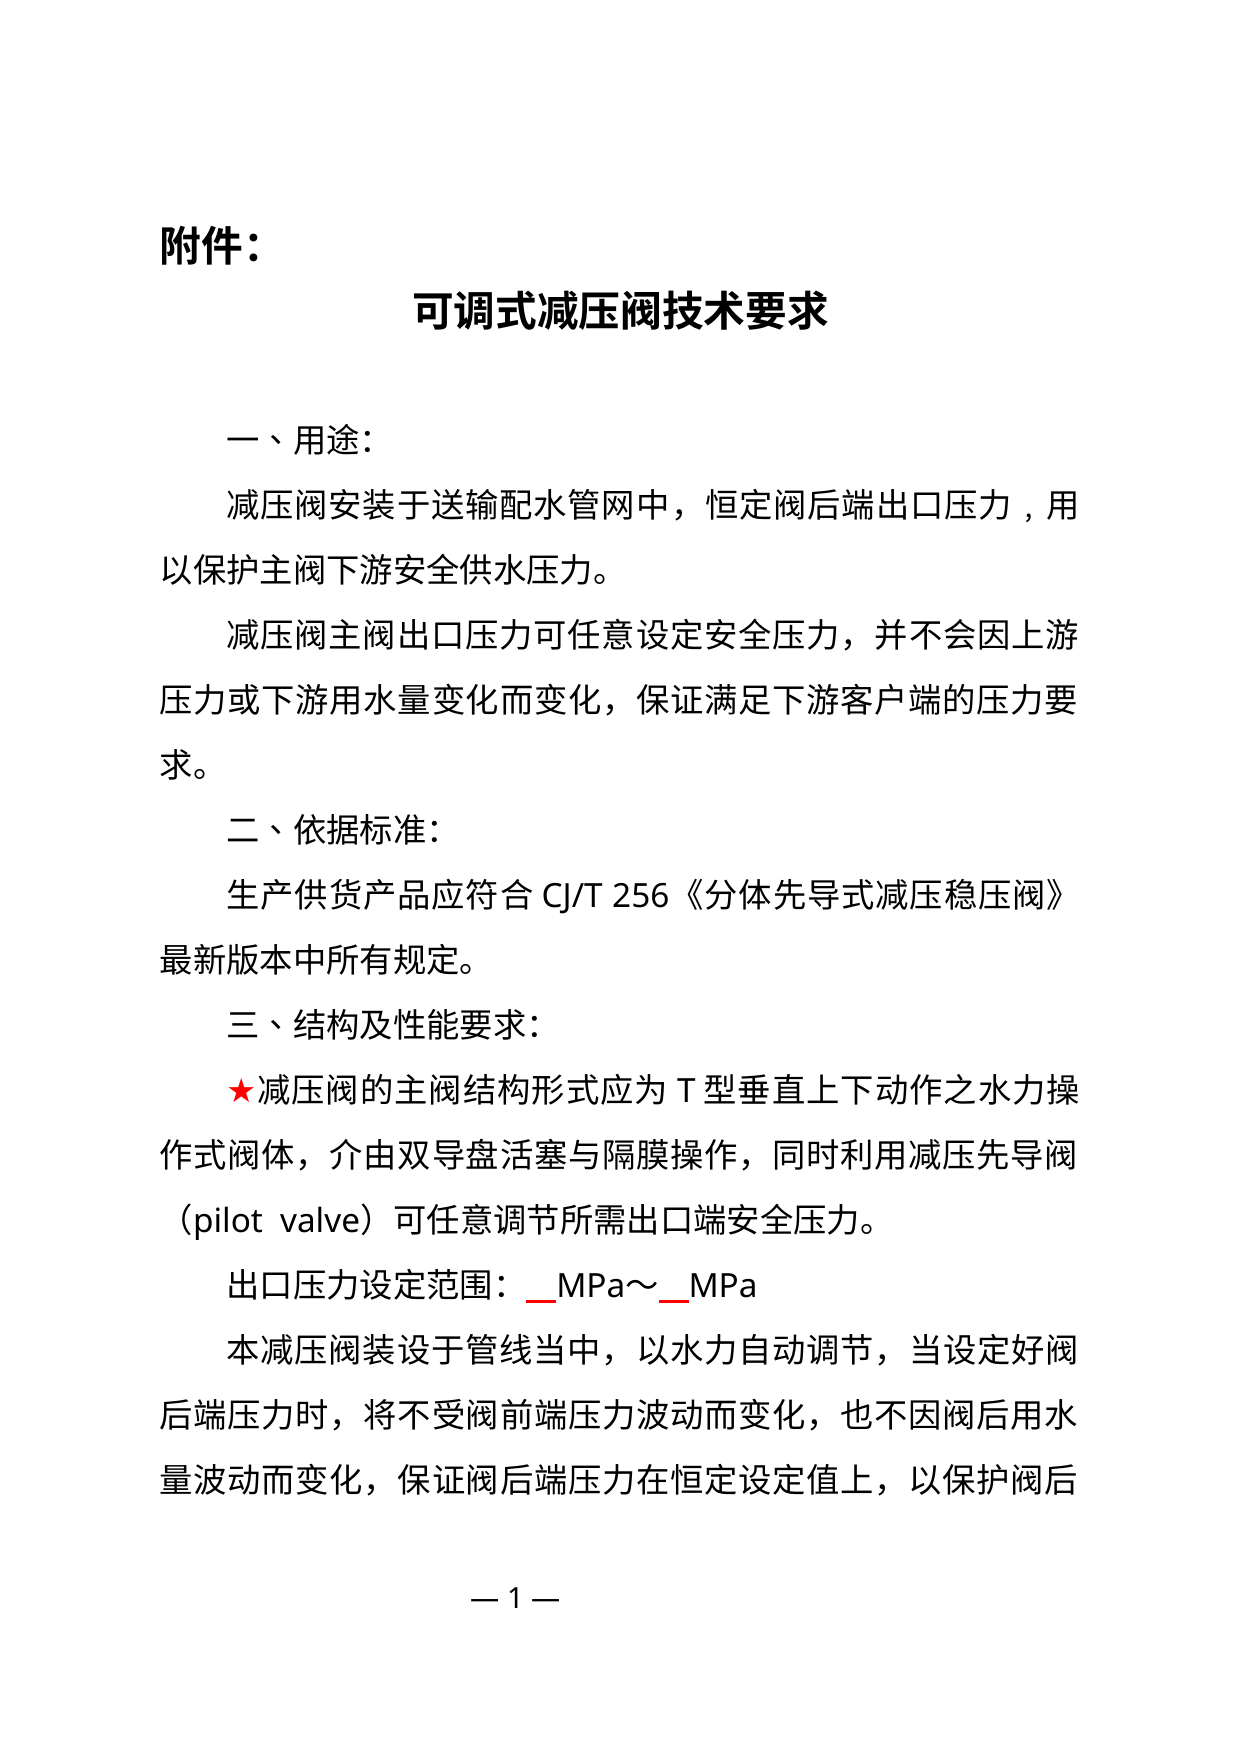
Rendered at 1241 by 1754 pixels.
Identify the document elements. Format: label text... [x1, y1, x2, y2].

list 三、结构及性能要求： [159, 991, 1081, 1056]
text 减压阀主阀出口压力可任意设定安全压力，并不会因上游压力或下游用水量变化而变化，保证满足下游客户端的压力要求。 [159, 601, 1081, 796]
list 二、依据标准： [159, 796, 1081, 861]
list 一、用途： [159, 406, 1081, 471]
text ★减压阀的主阀结构形式应为T型垂直上下动作之水力操作式阀体，介由双导盘活塞与隔膜操作，同时利用减压先导阀（pilot valve）可任意调节所需出口端安全压力。 [159, 1056, 1081, 1251]
text 减压阀安装于送输配水管网中，恒定阀后端出口压力﹐用以保护主阀下游安全供水压力。 [159, 471, 1081, 601]
text 可调式减压阀技术要求 [159, 276, 1081, 341]
text 附件： [159, 211, 1081, 276]
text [159, 1316, 1081, 1511]
text 生产供货产品应符合CJ/T 256《分体先导式减压稳压阀》最新版本中所有规定。 [159, 861, 1081, 991]
text 出口压力设定范围： MPa～ MPa [159, 1251, 1081, 1316]
